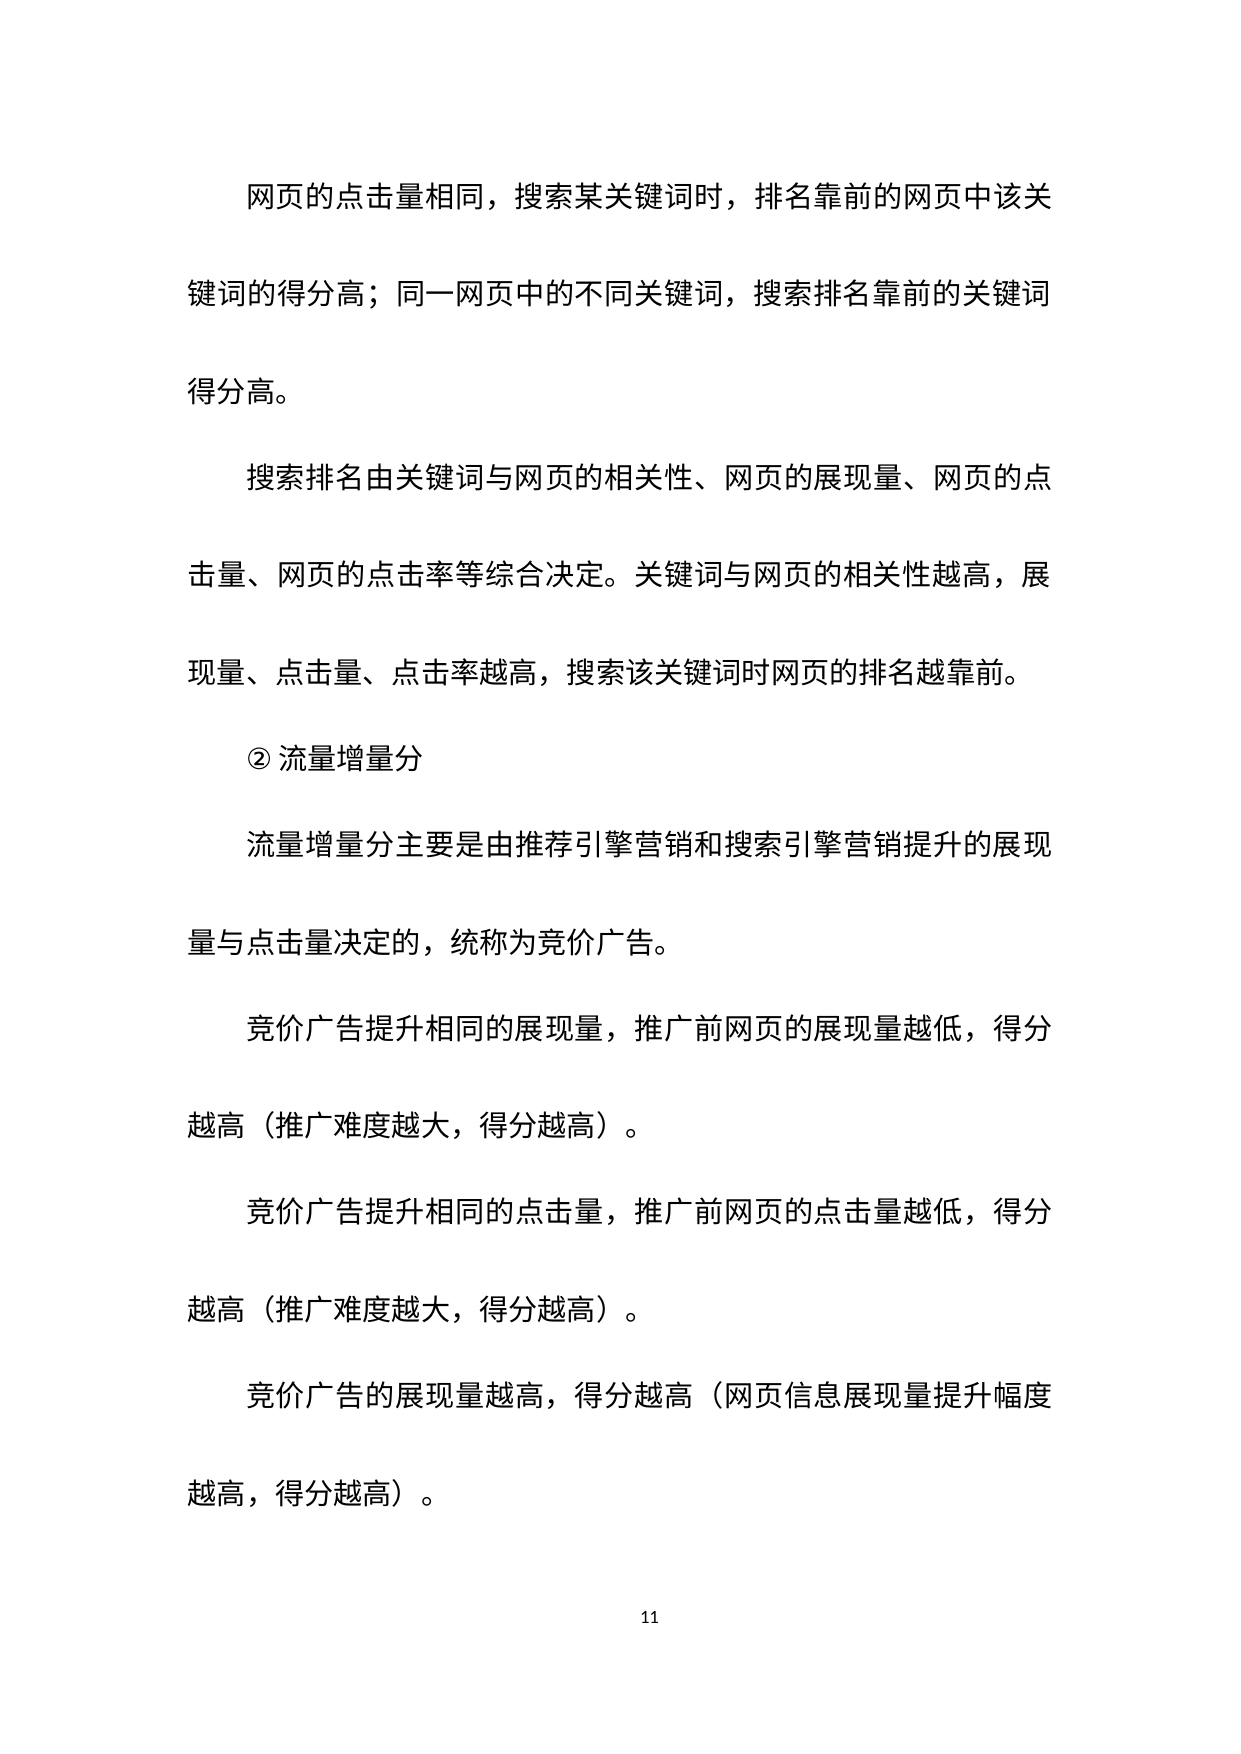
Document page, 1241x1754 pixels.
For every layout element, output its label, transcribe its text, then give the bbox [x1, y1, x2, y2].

text 搜索排名由关键词与网页的相关性、网页的展现量、网页的点击量、网页的点击率等综合决定。关键词与网页的相关性越高，展现量、点击量、点击率越高，搜索该关键词时网页的排名越靠前。 [187, 443, 1053, 703]
text 竞价广告的展现量越高，得分越高（网页信息展现量提升幅度越高，得分越高）。 [187, 1361, 1053, 1524]
text ②流量增量分 [187, 724, 1053, 789]
text 竞价广告提升相同的展现量，推广前网页的展现量越低，得分越高（推广难度越大，得分越高）。 [187, 994, 1053, 1157]
text 网页的点击量相同，搜索某关键词时，排名靠前的网页中该关键词的得分高；同一网页中的不同关键词，搜索排名靠前的关键词得分高。 [187, 162, 1053, 422]
text 竞价广告提升相同的点击量，推广前网页的点击量越低，得分越高（推广难度越大，得分越高）。 [187, 1178, 1053, 1340]
text 流量增量分主要是由推荐引擎营销和搜索引擎营销提升的展现量与点击量决定的，统称为竞价广告。 [187, 810, 1053, 973]
